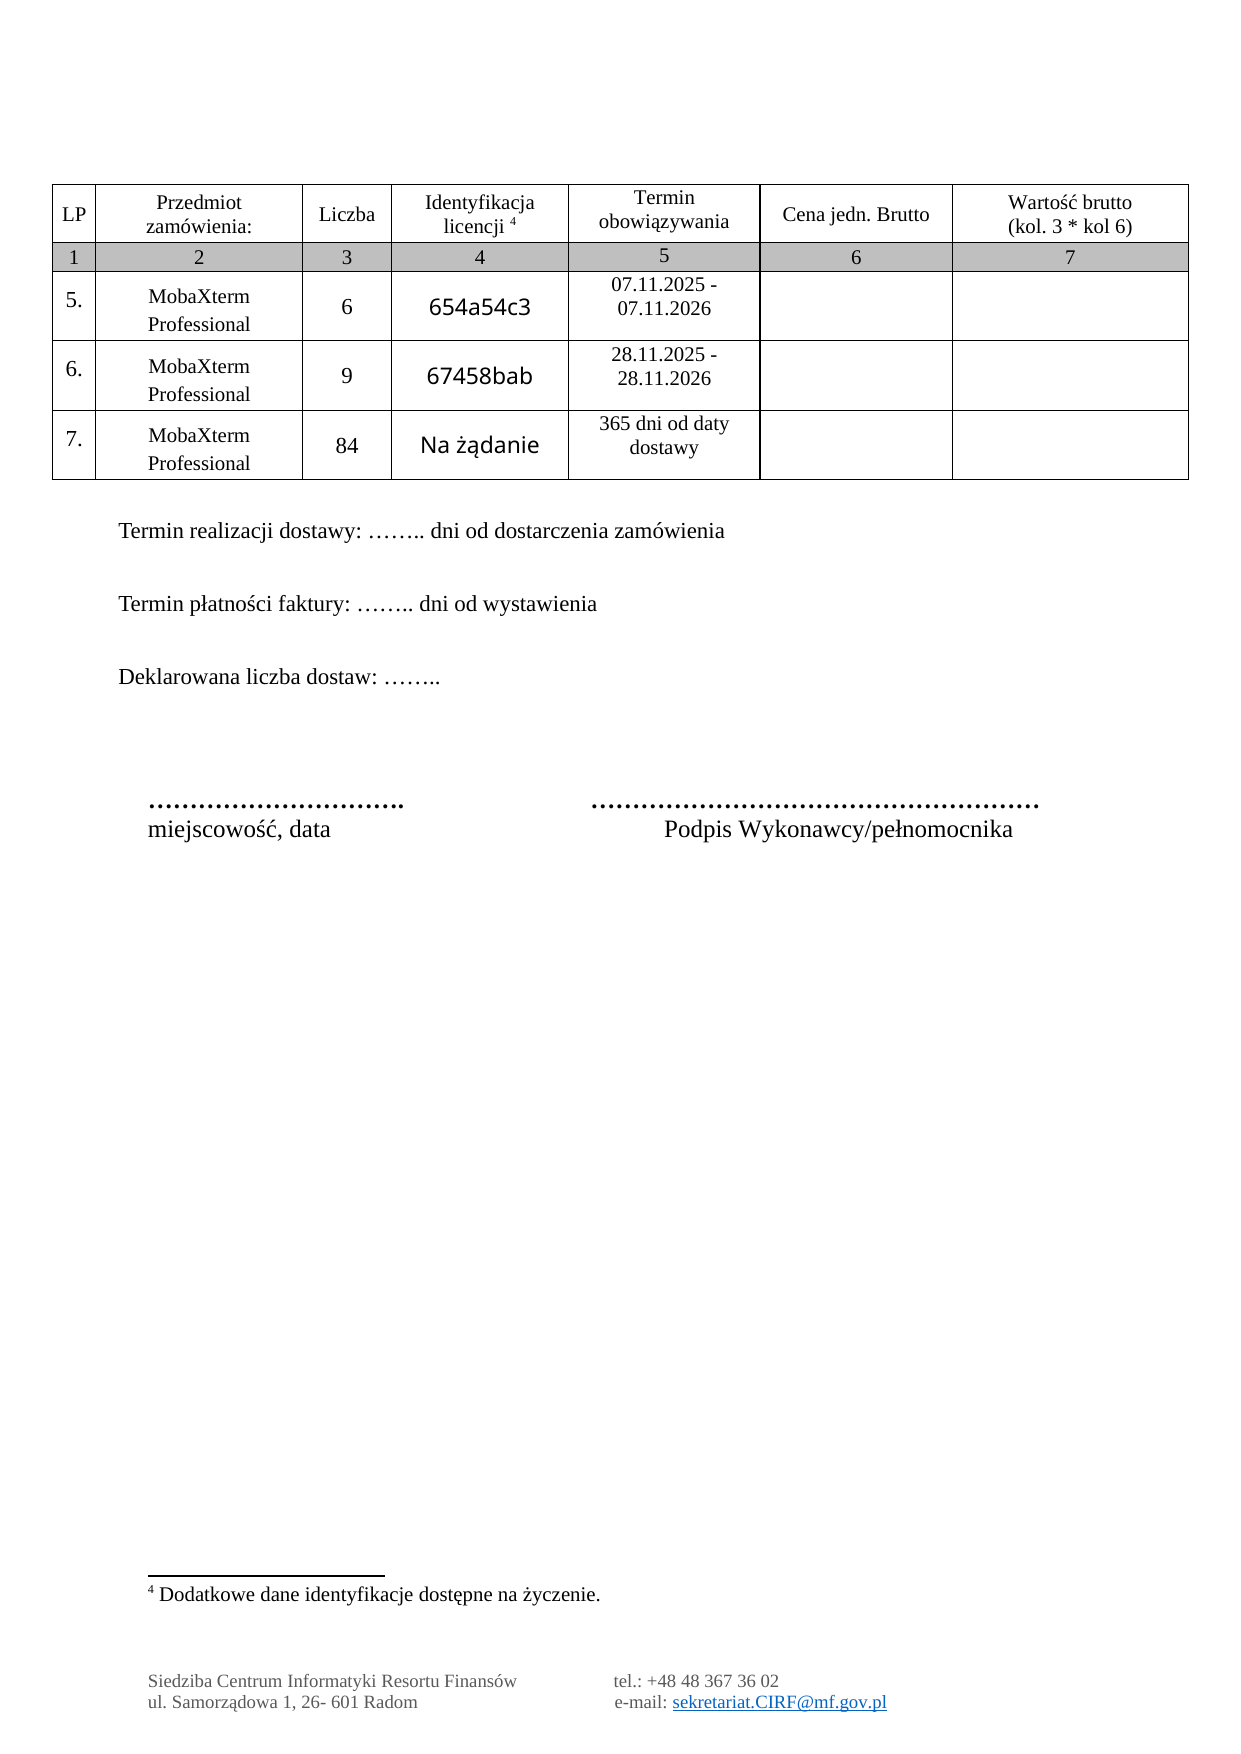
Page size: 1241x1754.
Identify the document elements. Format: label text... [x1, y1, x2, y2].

text Termin realizacji dostawy: …….. dni od dostarczenia zamówienia [118, 517, 1078, 543]
table_cell Na żądanie [392, 411, 568, 479]
table_cell 84 [303, 411, 391, 479]
text Deklarowana liczba dostaw: …….. [118, 663, 1078, 689]
table_cell [953, 411, 1188, 479]
table_cell 7 [953, 243, 1188, 271]
text …………………………. ……………………………………………… [148, 785, 1093, 814]
table_cell 5 [569, 243, 759, 271]
table_cell [953, 272, 1188, 340]
table_cell MobaXterm Professional [96, 272, 302, 340]
table_cell 7. [53, 411, 95, 479]
text miejscowość, data Podpis Wykonawcy/pełnomocnika [148, 814, 1093, 843]
table_header Liczba [303, 185, 391, 242]
table_cell 5. [53, 272, 95, 340]
table_cell 1 [53, 243, 95, 271]
table_cell 07.11.2025 -07.11.2026 [569, 272, 759, 340]
table_cell MobaXterm Professional [96, 341, 302, 410]
table_cell 4 [392, 243, 568, 271]
table_cell 28.11.2025 -28.11.2026 [569, 341, 759, 410]
table_cell 365 dni od daty dostawy [569, 411, 759, 479]
table_cell 9 [303, 341, 391, 410]
table_cell 67458bab [392, 341, 568, 410]
table_cell 3 [303, 243, 391, 271]
table_cell 6. [53, 341, 95, 410]
table_cell [761, 272, 952, 340]
table_cell [761, 341, 952, 410]
table_header Wartość brutto (kol. 3 * kol 6) [953, 185, 1188, 242]
table_cell 6 [303, 272, 391, 340]
table_cell 654a54c3 [392, 272, 568, 340]
table_cell MobaXterm Professional [96, 411, 302, 479]
table_header Przedmiot zamówienia: [96, 185, 302, 242]
table_cell 6 [761, 243, 952, 271]
table_header Identyfikacja licencji [392, 185, 568, 242]
text Termin płatności faktury: …….. dni od wystawienia [118, 590, 1078, 616]
table_cell 2 [96, 243, 302, 271]
table_header LP [53, 185, 95, 242]
table_header Cena jedn. Brutto [761, 185, 952, 242]
table_header Termin obowiązywania [569, 185, 759, 242]
table_cell [761, 411, 952, 479]
table_cell [953, 341, 1188, 410]
